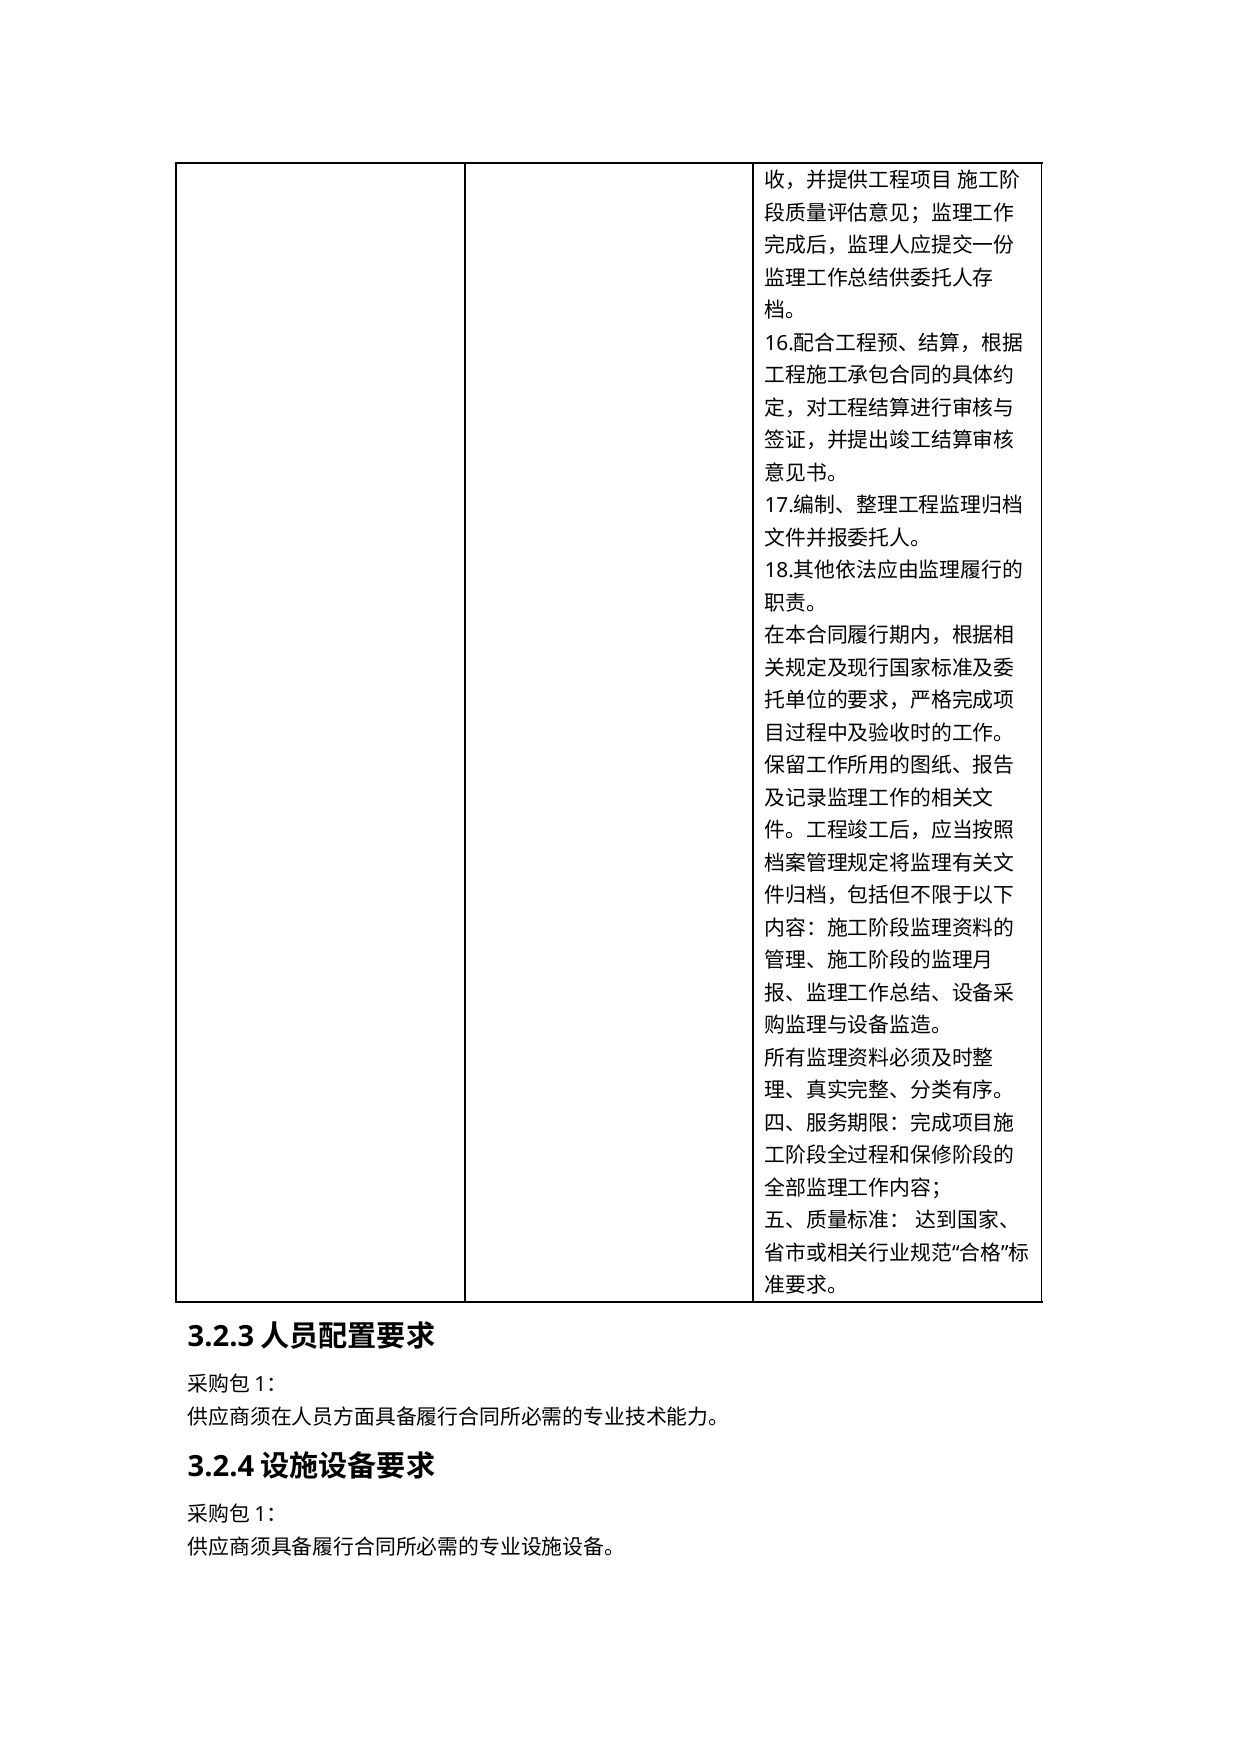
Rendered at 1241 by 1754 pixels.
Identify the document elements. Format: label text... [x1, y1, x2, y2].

table_cell [466, 164, 752, 1301]
text 供应商须具备履行合同所必需的专业设施设备。 [187, 1530, 1053, 1563]
text 采购包1： [187, 1498, 1053, 1530]
table_cell 1 [177, 164, 464, 1301]
text 3.2.4设施设备要求 [187, 1433, 1053, 1498]
text 供应商须在人员方面具备履行合同所必需的专业技术能力。 [187, 1400, 1053, 1433]
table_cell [754, 164, 1041, 1301]
text 采购包1： [187, 1368, 1053, 1400]
text 3.2.3人员配置要求 [187, 1303, 1053, 1368]
